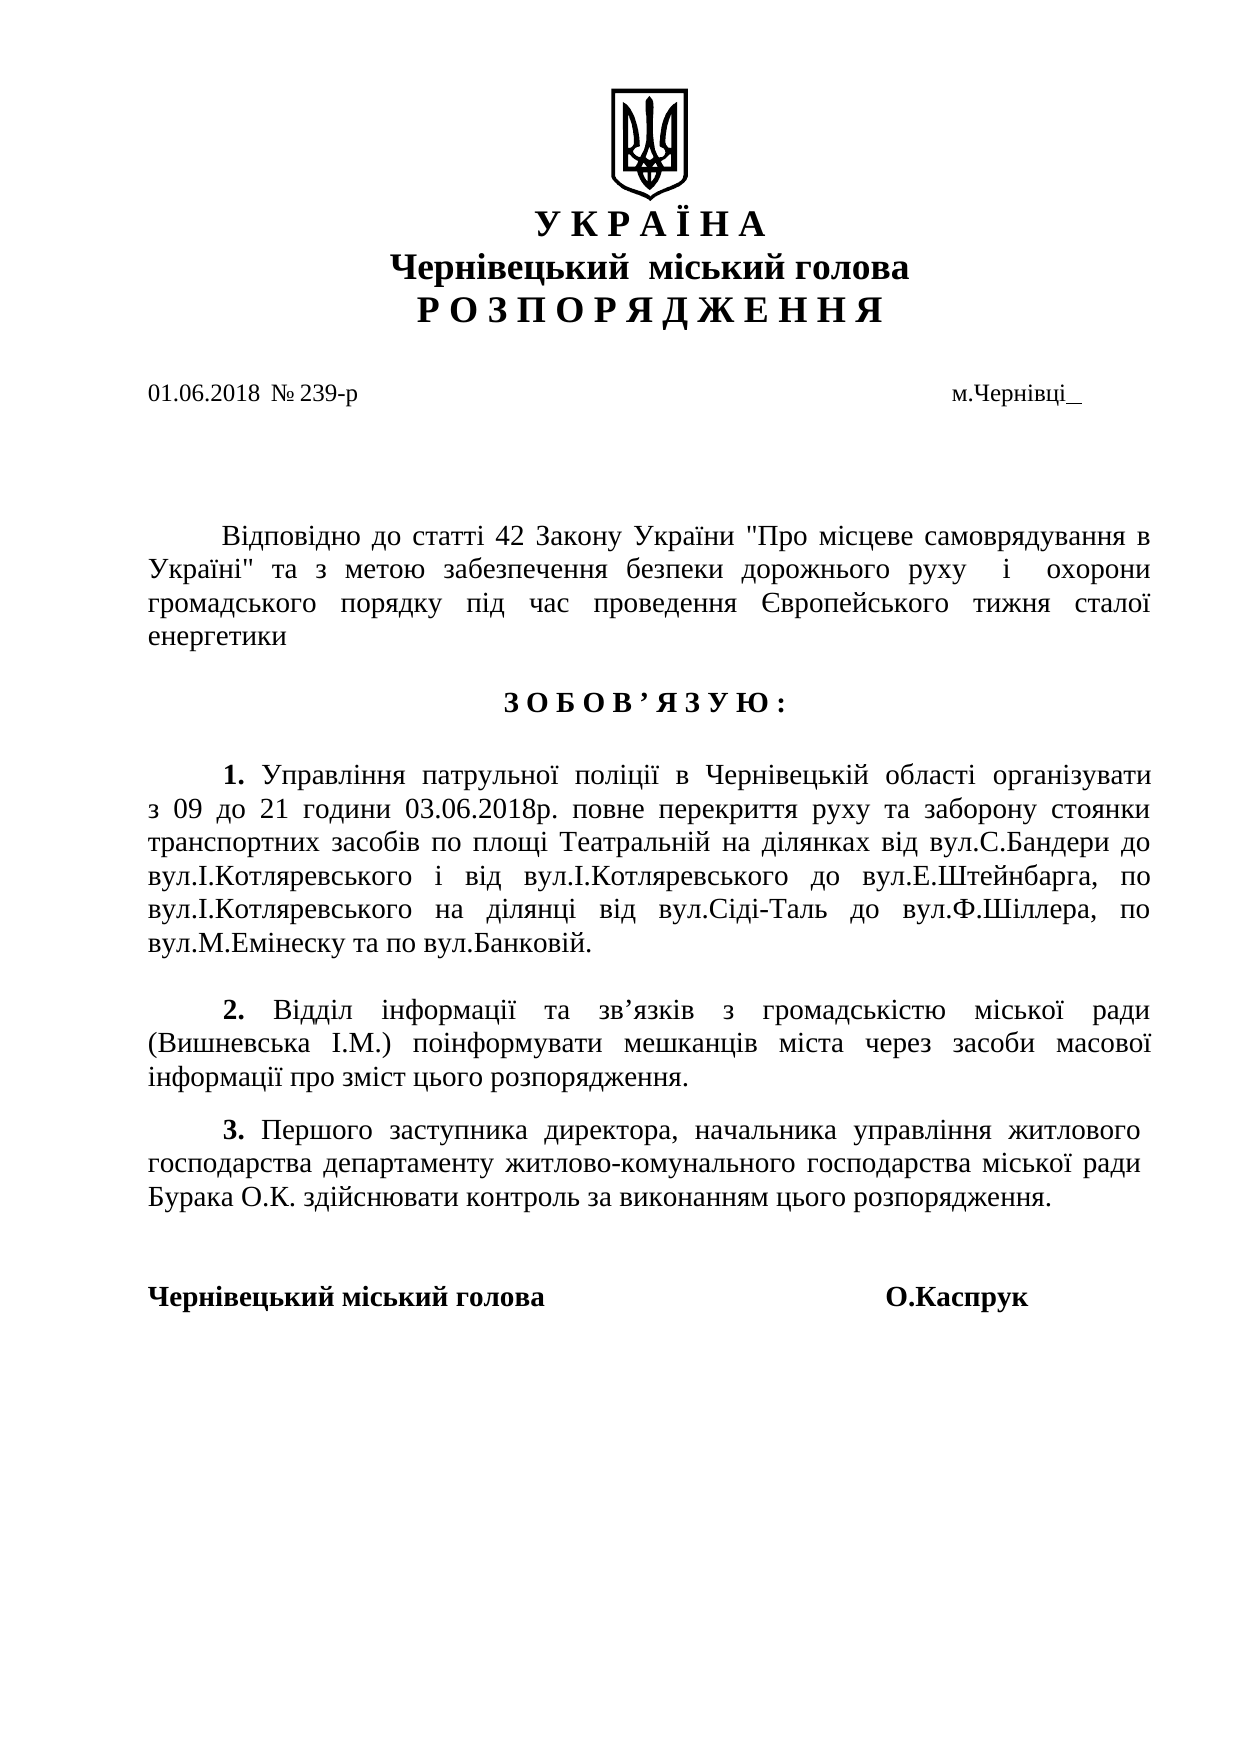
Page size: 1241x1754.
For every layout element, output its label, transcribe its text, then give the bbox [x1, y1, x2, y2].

text 3. Першого заступника директора, начальника управління житлового господарства департаменту житлово-комунального господарства міської ради Бурака О.К. здійснювати контроль за виконанням цього розпорядження. [148, 1112, 1141, 1212]
text 1. Управління патрульної поліції в Чернівецькій області організувати з 09 до 21 години 03.06.2018р. повне перекриття руху та заборону стоянки транспортних засобів по площі Театральній на ділянках від вул.С.Бандери до вул.І.Котляревського і від вул.І.Котляревського до вул.Е.Штейнбарга, по вул.І.Котляревського на ділянці від вул.Сіді-Таль до вул.Ф.Шіллера, по вул.М.Емінеску та по вул.Банковій. [148, 757, 1152, 958]
text 01.06.2018 № 239-р м.Чернівці [148, 378, 1152, 407]
text Чернівецький міський голова О.Каспрук [148, 1279, 1152, 1313]
text Відповідно до статті 42 Закону України "Про місцеве самоврядування в Україні" та з метою забезпечення безпеки дорожнього руху і охорони громадського порядку під час проведення Європейського тижня сталої енергетики [148, 518, 1152, 652]
text У К Р А Ї Н А [148, 201, 1152, 244]
text З О Б О В ’ Я З У Ю : [148, 685, 1141, 719]
text 2. Відділ інформації та зв’язків з громадськістю міської ради (Вишневська І.М.) поінформувати мешканців міста через засоби масової інформації про зміст цього розпорядження. [148, 992, 1152, 1093]
subtitle Р О З П О Р Я Д Ж Е Н Н Я [148, 287, 1152, 330]
text Чернівецький міський голова [148, 244, 1152, 287]
